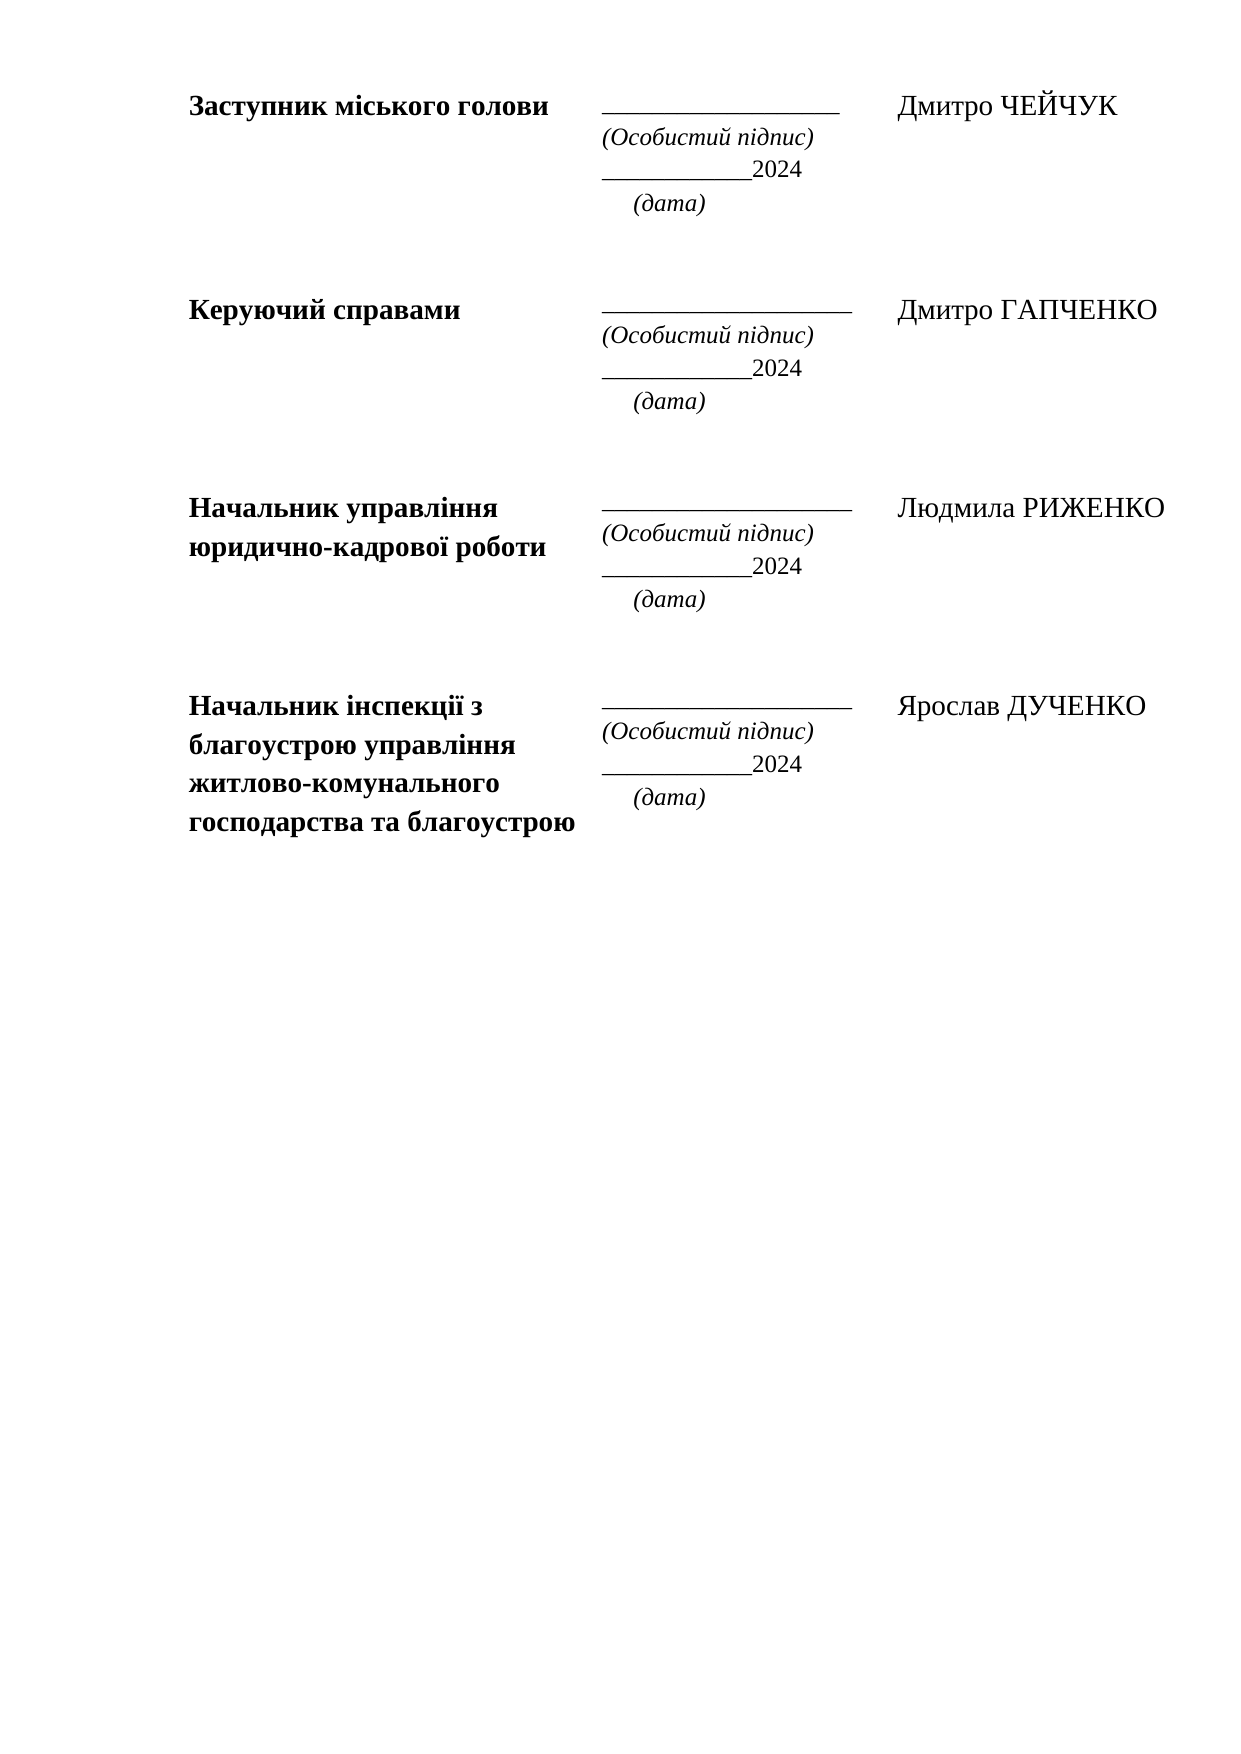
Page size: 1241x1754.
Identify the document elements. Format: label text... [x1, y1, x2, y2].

table_cell Дмитро ГАПЧЕНКО [886, 254, 1181, 452]
table_cell Людмила РИЖЕНКО [886, 452, 1181, 650]
table_cell ____________________ (Особистий підпис) ____________2024 (дата) [591, 254, 886, 452]
table_header ___________________ (Особистий підпис) ____________2024 (дата) [591, 89, 886, 254]
table_cell Начальник управління юридично-кадрової роботи [177, 452, 591, 650]
table_header Заступник міського голови [177, 89, 591, 254]
table_cell ____________________ (Особистий підпис) ____________2024 (дата) [591, 650, 886, 848]
table_cell Начальник інспекції з благоустрою управління житлово-комунального господарства та благоустрою [177, 650, 591, 848]
table_header Дмитро ЧЕЙЧУК [886, 89, 1181, 254]
table_cell Ярослав ДУЧЕНКО [886, 650, 1181, 848]
table_cell Керуючий справами [177, 254, 591, 452]
table_cell ____________________ (Особистий підпис) ____________2024 (дата) [591, 452, 886, 650]
